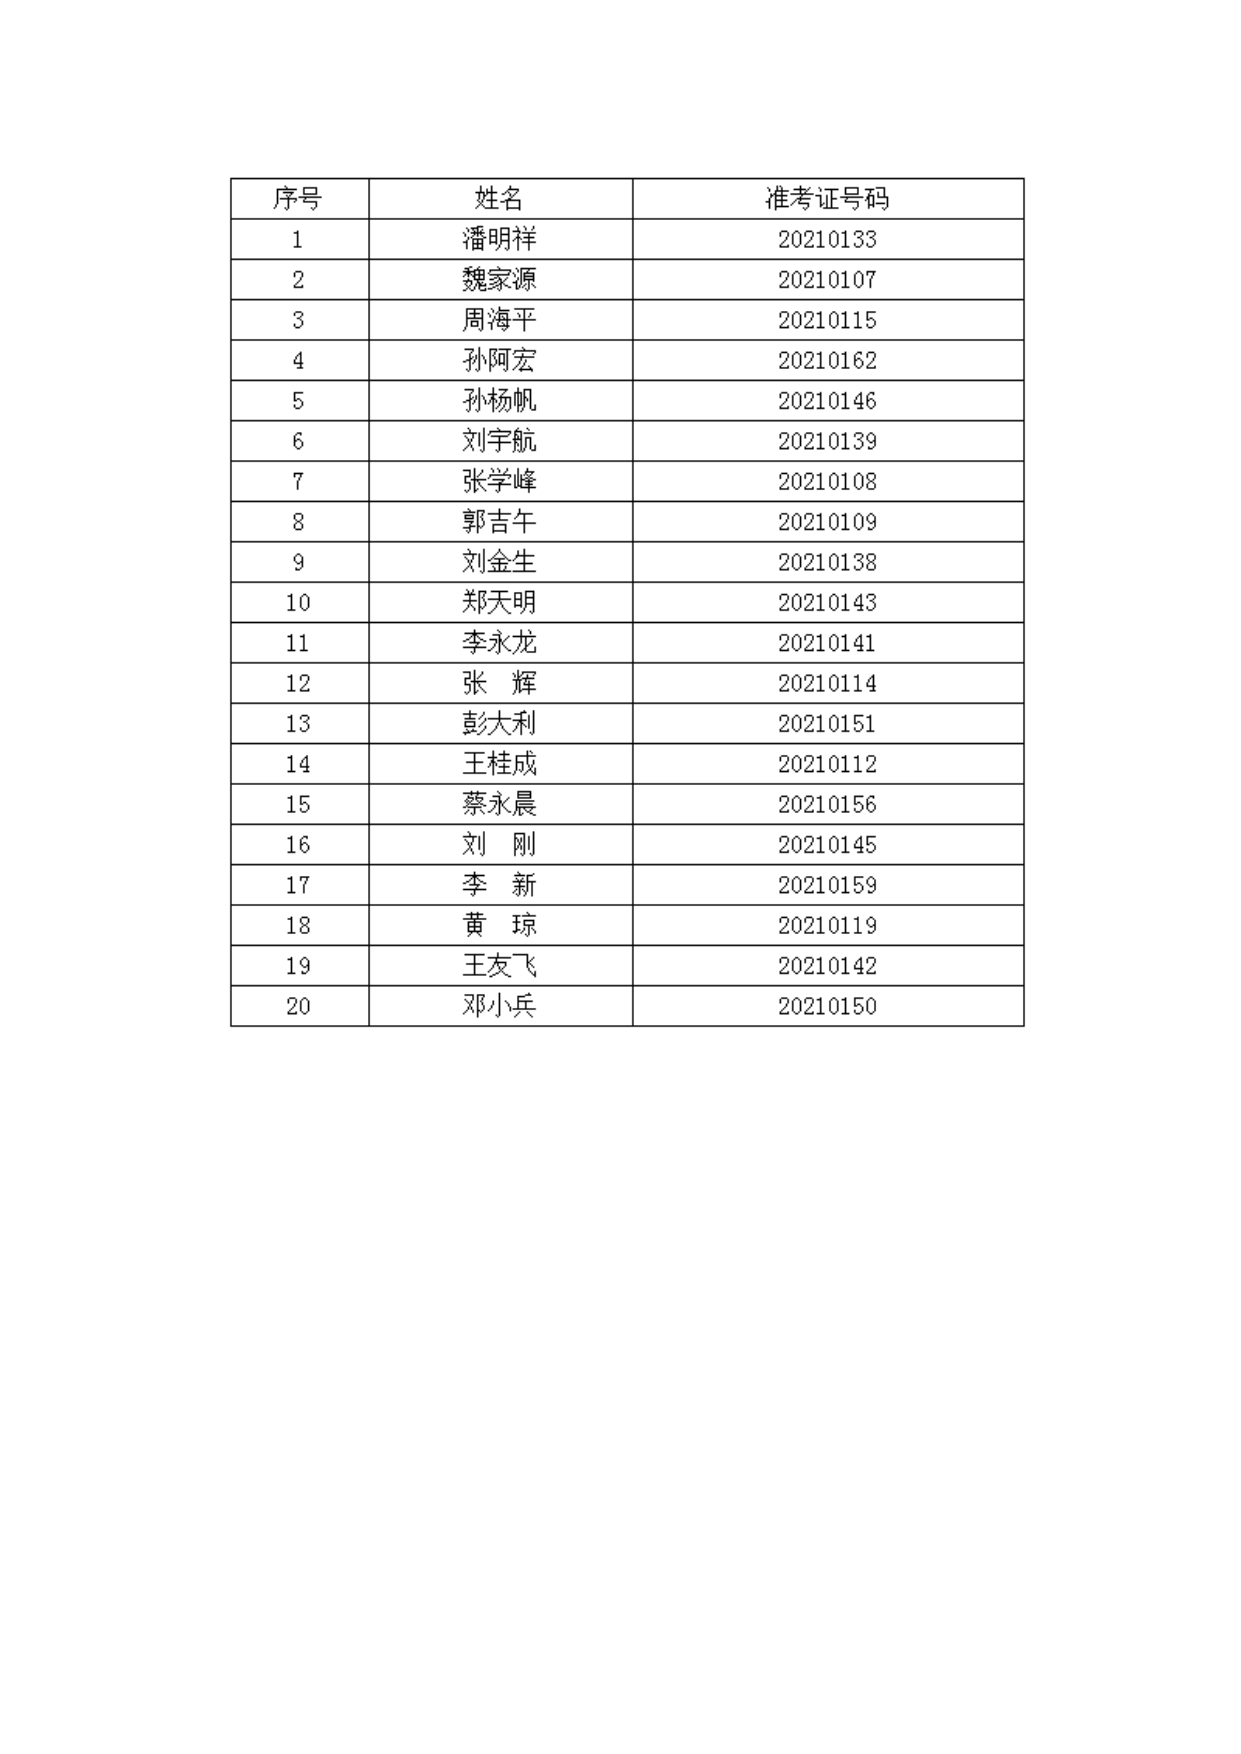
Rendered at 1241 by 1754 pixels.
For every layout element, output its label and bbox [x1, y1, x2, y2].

picture [187, 162, 1053, 1038]
